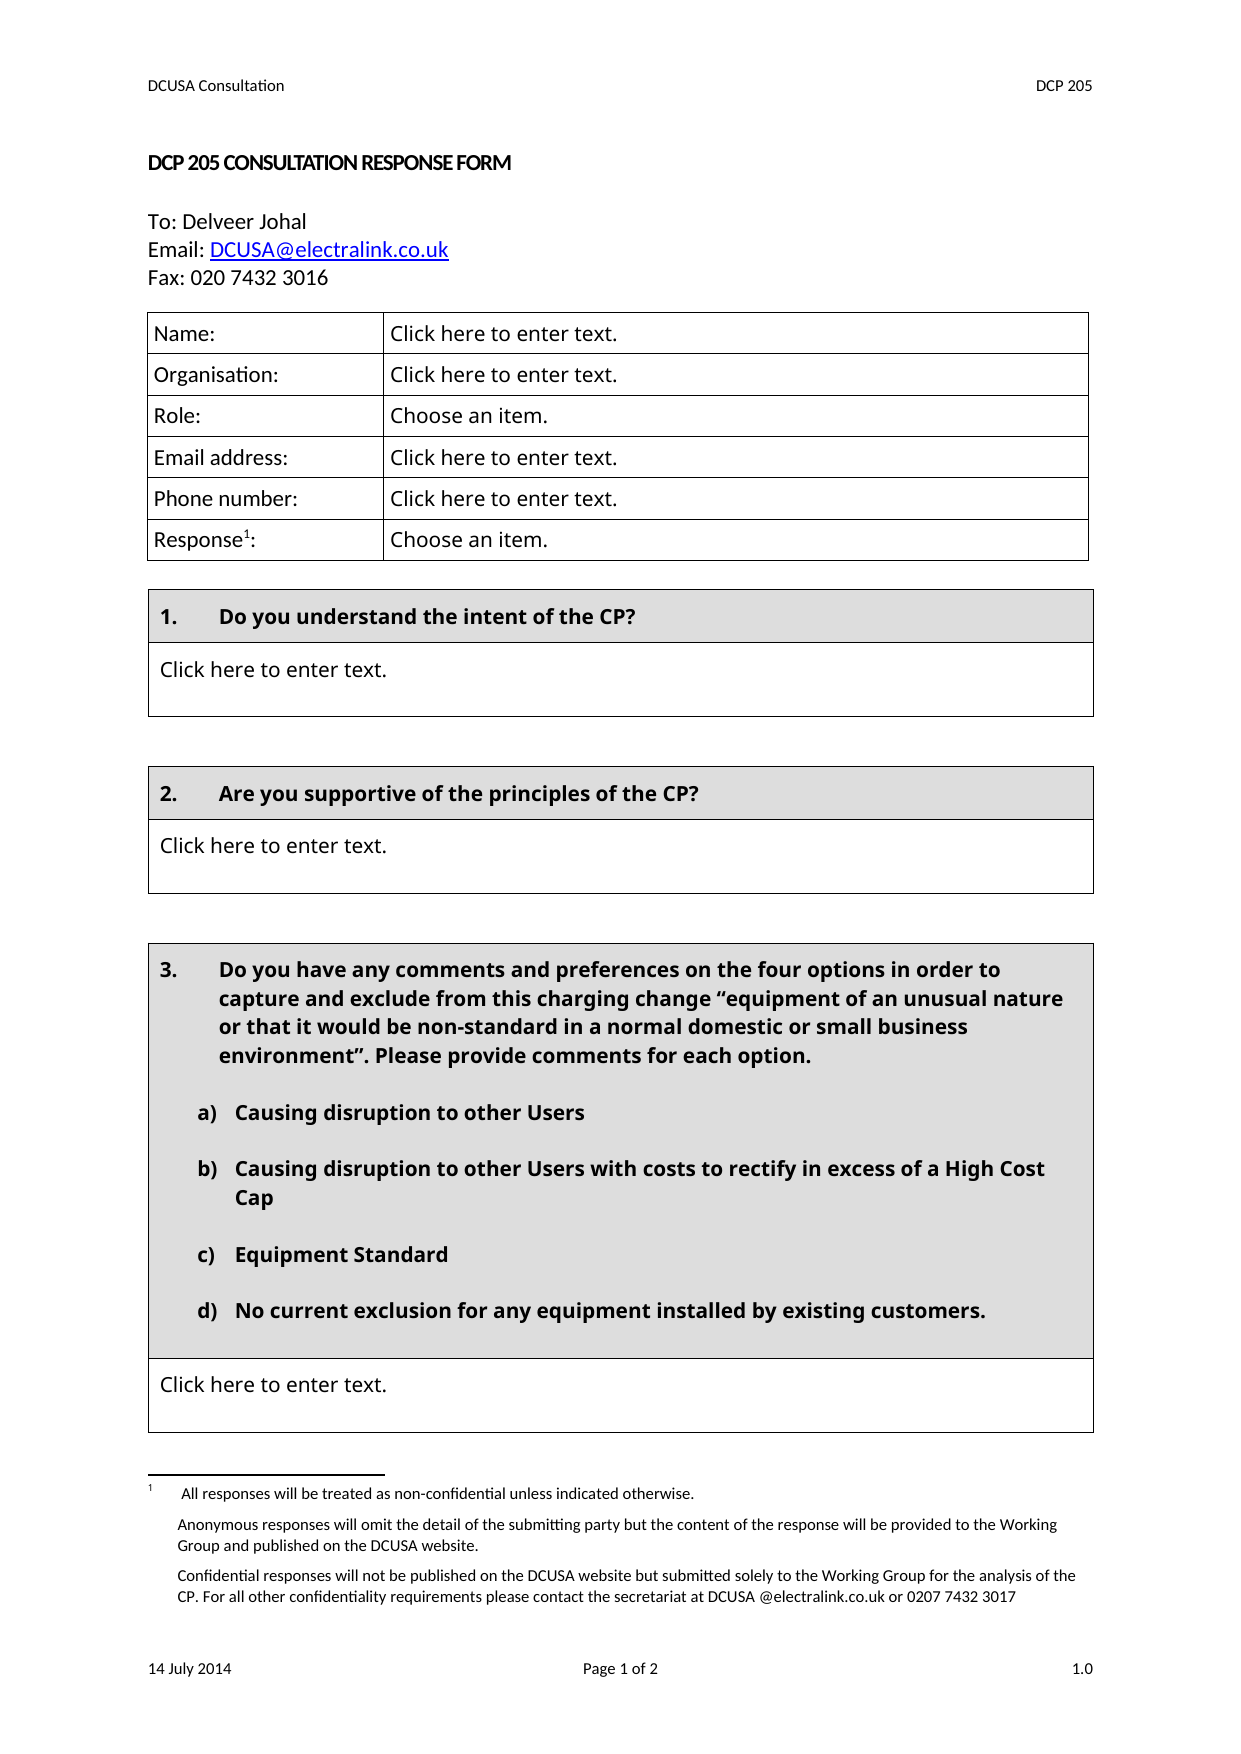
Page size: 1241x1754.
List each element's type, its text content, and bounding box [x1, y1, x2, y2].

table_cell Response: [148, 520, 383, 560]
table_cell Phone number: [148, 478, 383, 519]
table_header Name: [148, 313, 383, 353]
text Email: DCUSA@electralink.co.uk [148, 235, 1092, 263]
text To: Delveer Johal [148, 207, 1092, 235]
table_cell Role: [148, 396, 383, 436]
table_header Do you understand the intent of the CP? [149, 590, 1093, 642]
table_header Are you supportive of the principles of the CP? [149, 767, 1093, 819]
title DCP 205 Consultation Response Form [148, 148, 1092, 176]
table_cell Organisation: [148, 354, 383, 394]
table_cell Email address: [148, 437, 383, 477]
text Fax: 020 7432 3016 [148, 263, 1092, 291]
table_header Do you have any comments and preferences on the four options in order to capture and exclude from this charging change “equipment of an unusual nature or that it would be non-standard in a normal domestic or small business environment”. Please provide comments for each option. Causing disruption to other Users Causing disruption to other Users with costs to rectify in excess of a High Cost Cap Equipment Standard No current exclusion for any equipment installed by existing customers. [149, 944, 1093, 1358]
